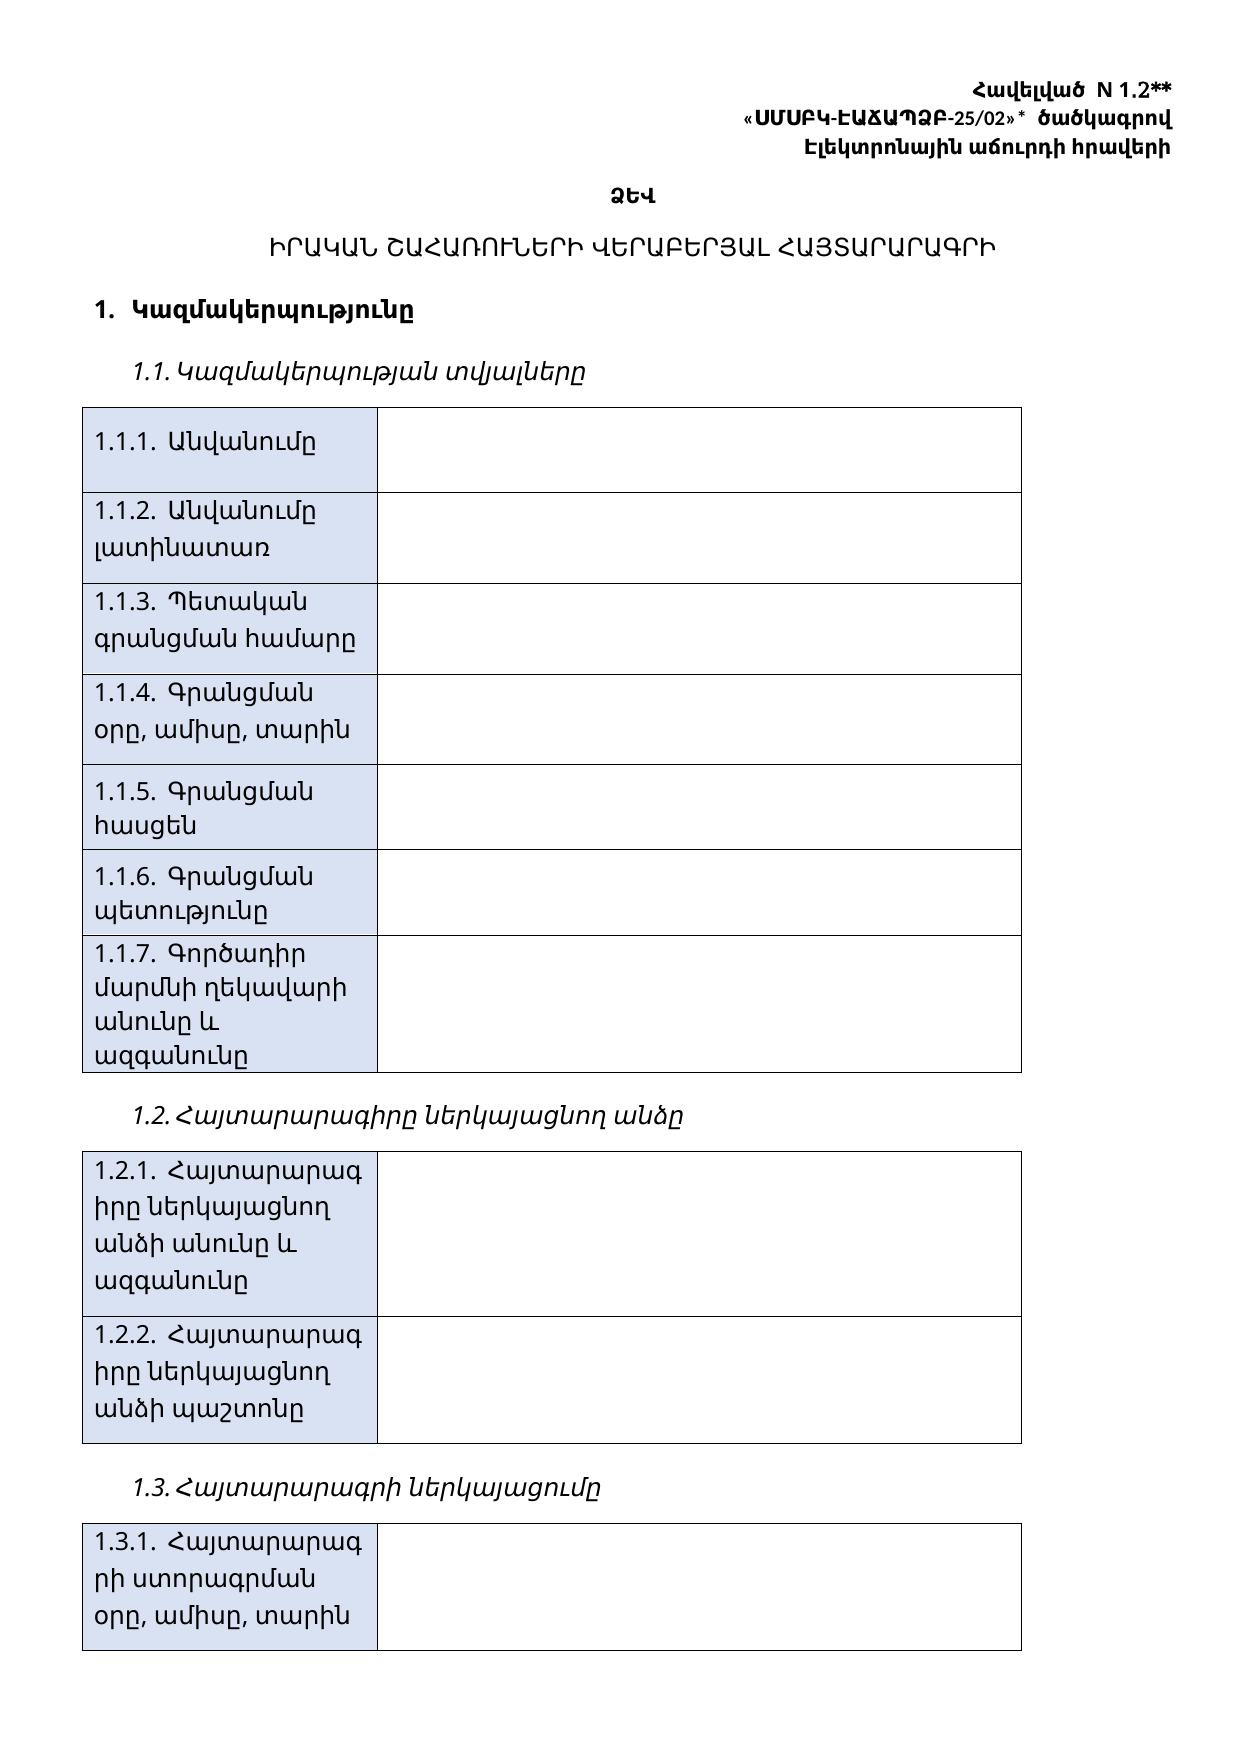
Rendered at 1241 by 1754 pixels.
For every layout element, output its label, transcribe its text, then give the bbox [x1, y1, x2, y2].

table_header Հայտարարագիրը ներկայացնող անձի անունը և ազգանունը [83, 1152, 377, 1316]
table_cell Գրանցման օրը, ամիսը, տարին [83, 675, 377, 764]
table_cell Անվանումը լատինատառ [83, 493, 377, 583]
table_header Հայտարարագրի ստորագրման օրը, ամիսը, տարին [83, 1524, 377, 1650]
table_cell [378, 1317, 1021, 1443]
table_header [378, 1524, 1021, 1650]
table_cell Գրանցման հասցեն [83, 765, 377, 849]
text ՁԵՎ [94, 184, 1171, 209]
text «ՍՄՍԲԿ-ԷԱՃԱՊՁԲ-25/02»* ծածկագրով [94, 103, 1171, 132]
text Էլեկտրոնային աճուրդի հրավերի [94, 132, 1171, 160]
table_header Անվանումը [83, 408, 377, 492]
list Հայտարարագրի ներկայացումը [131, 1469, 1171, 1503]
table_header [378, 408, 1021, 492]
table_cell Պետական գրանցման համարը [83, 584, 377, 673]
list Կազմակերպությունը [94, 291, 1171, 326]
table_cell [378, 584, 1021, 673]
table_cell [378, 675, 1021, 764]
table_cell [378, 493, 1021, 583]
list Կազմակերպության տվյալները [131, 353, 1171, 387]
table_cell Գործադիր մարմնի ղեկավարի անունը և ազգանունը [83, 936, 377, 1072]
text ԻՐԱԿԱՆ ՇԱՀԱՌՈՒՆԵՐԻ ՎԵՐԱԲԵՐՅԱԼ ՀԱՅՏԱՐԱՐԱԳՐԻ [94, 233, 1171, 262]
table_cell [378, 765, 1021, 849]
table_cell Հայտարարագիրը ներկայացնող անձի պաշտոնը [83, 1317, 377, 1443]
table_header [378, 1152, 1021, 1316]
table_cell Գրանցման պետությունը [83, 850, 377, 934]
table_cell [378, 850, 1021, 934]
list Հայտարարագիրը ներկայացնող անձը [131, 1098, 1171, 1132]
table_cell [378, 936, 1021, 1072]
text Հավելված N 1․2** [94, 75, 1171, 103]
